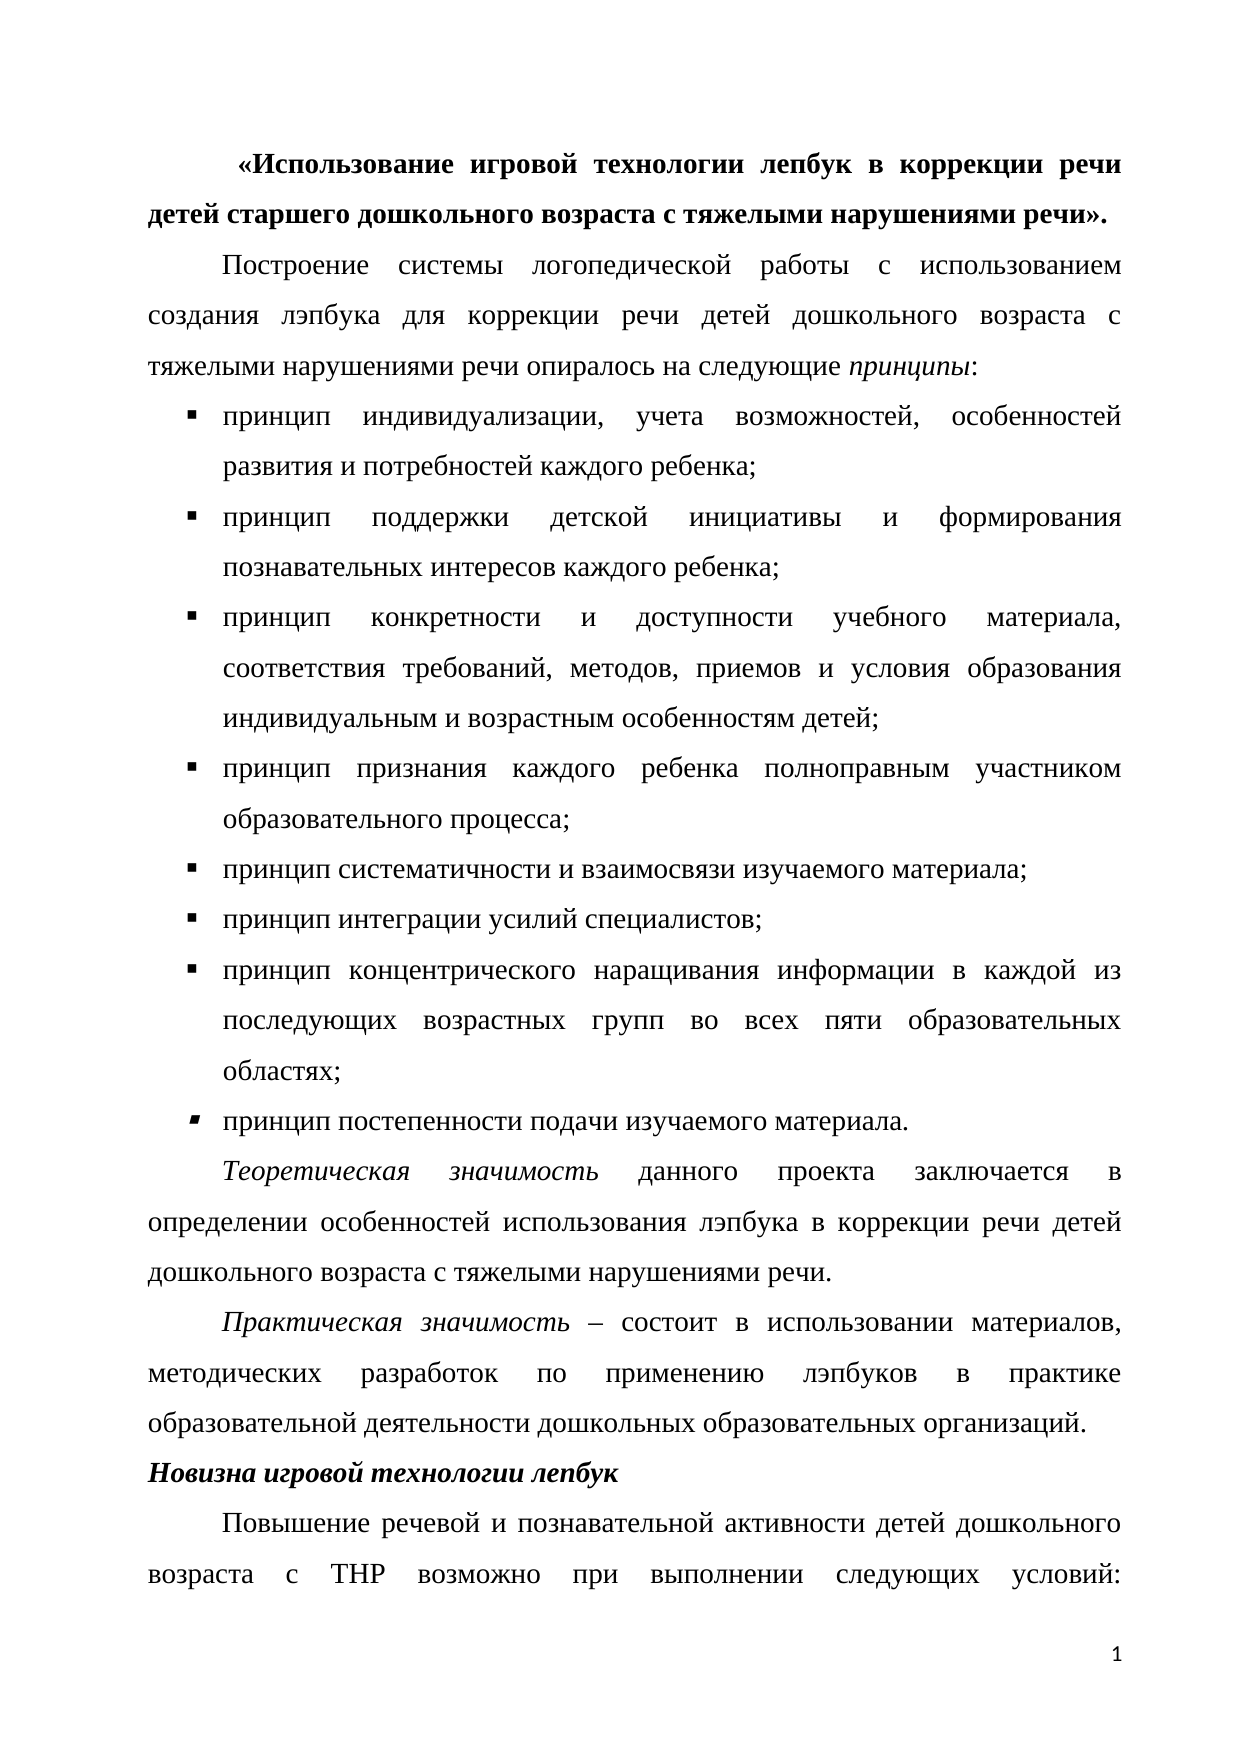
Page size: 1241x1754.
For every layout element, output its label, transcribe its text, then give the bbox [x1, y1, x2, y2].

text Новизна игровой технологии лепбук [148, 1455, 1122, 1489]
list принцип систематичности и взаимосвязи изучаемого материала; [185, 851, 1122, 885]
text Построение системы логопедической работы с использованием создания лэпбука для коррекции речи детей дошкольного возраста с тяжелыми нарушениями речи опиралось на следующие принципы: [148, 247, 1122, 381]
text «Использование игровой технологии лепбук в коррекции речи детей старшего дошкольного возраста с тяжелыми нарушениями речи». [148, 146, 1122, 230]
list принцип интеграции усилий специалистов; [185, 902, 1122, 935]
list принцип поддержки детской инициативы и формирования познавательных интересов каждого ребенка; [185, 499, 1122, 583]
list принцип признания каждого ребенка полноправным участником образовательного процесса; [185, 750, 1122, 834]
text Теоретическая значимость данного проекта заключается в определении особенностей использования лэпбука в коррекции речи детей дошкольного возраста с тяжелыми нарушениями речи. [148, 1153, 1122, 1288]
list принцип постепенности подачи изучаемого материала. [185, 1103, 1122, 1137]
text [148, 1506, 1122, 1589]
text Практическая значимость – состоит в использовании материалов, методических разработок по применению лэпбуков в практике образовательной деятельности дошкольных образовательных организаций. [148, 1304, 1122, 1438]
list принцип индивидуализации, учета возможностей, особенностей развития и потребностей каждого ребенка; [185, 398, 1122, 482]
list принцип конкретности и доступности учебного материала, соответствия требований, методов, приемов и условия образования индивидуальным и возрастным особенностям детей; [185, 599, 1122, 734]
list принцип концентрического наращивания информации в каждой из последующих возрастных групп во всех пяти образовательных областях; [185, 952, 1122, 1086]
